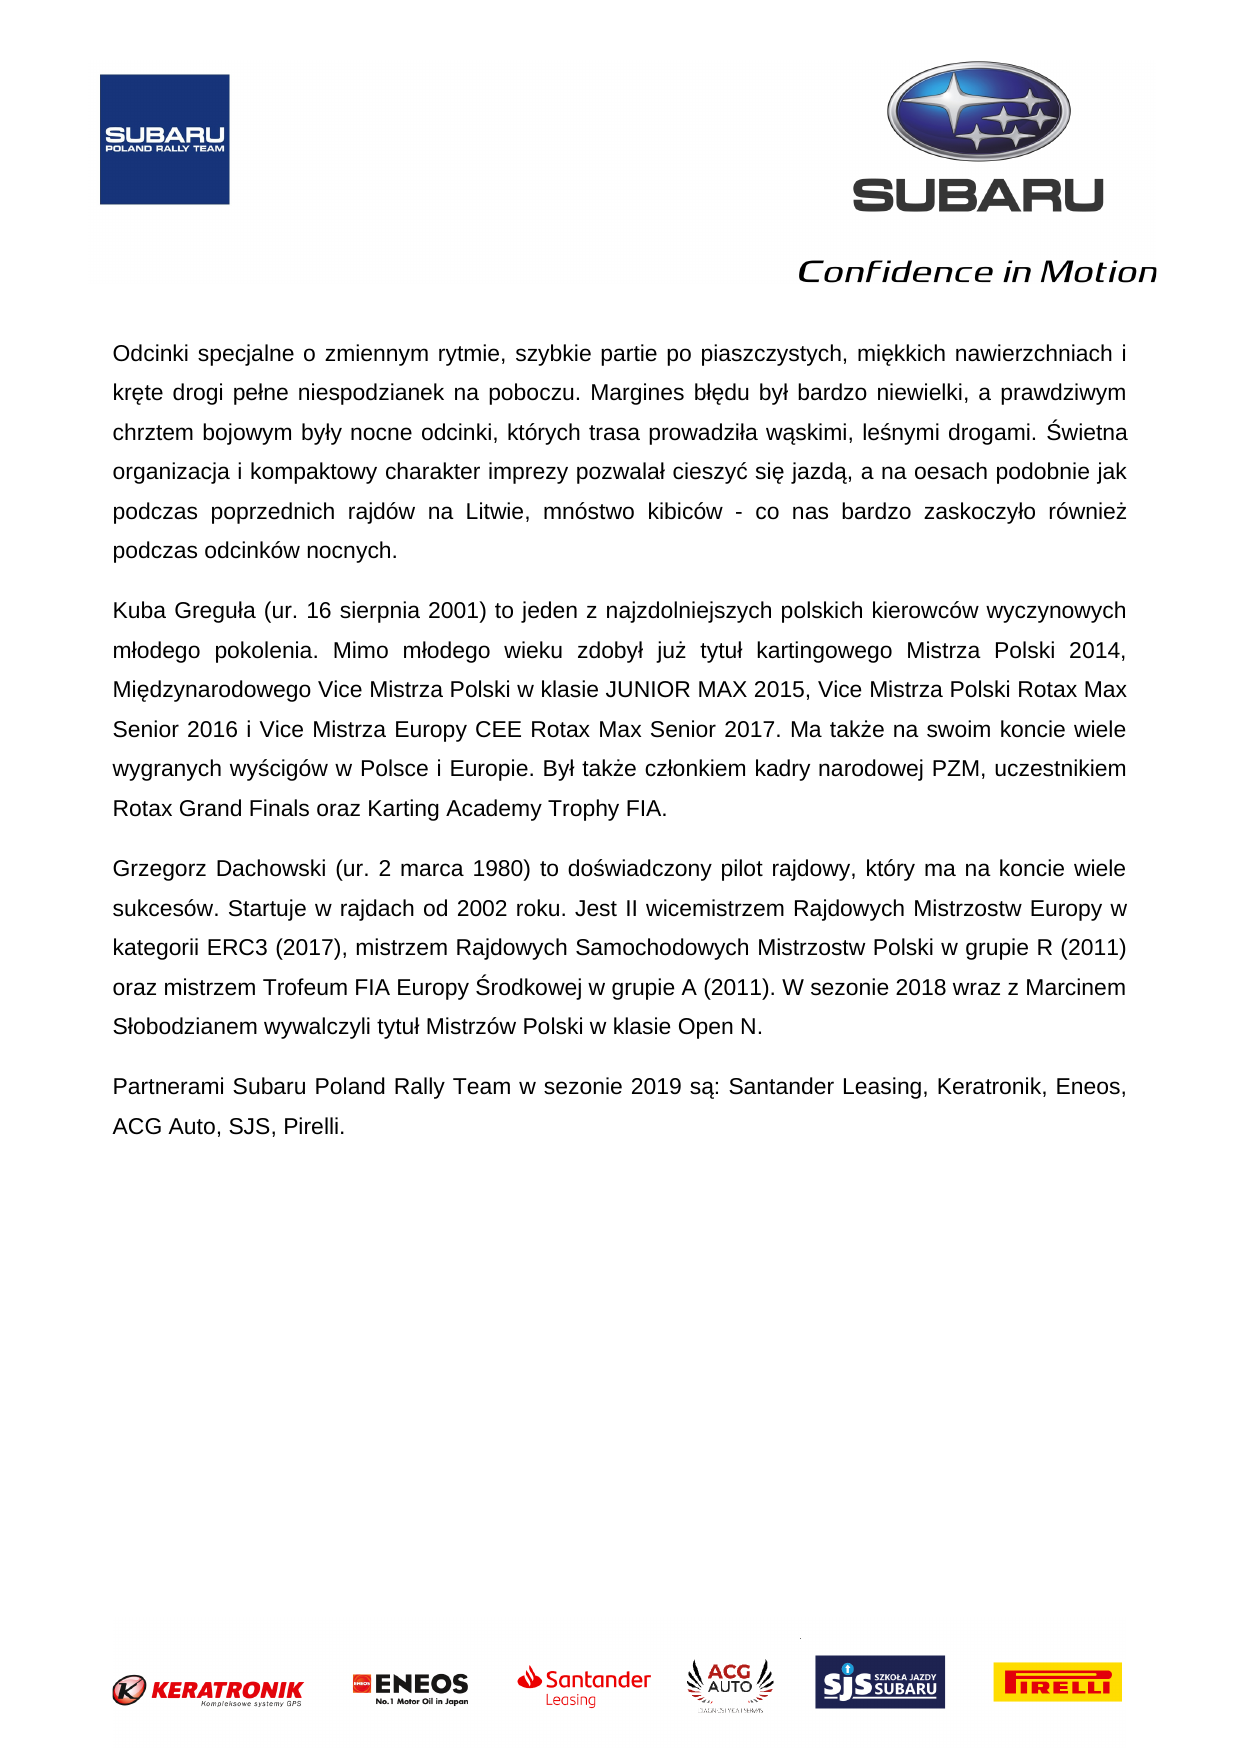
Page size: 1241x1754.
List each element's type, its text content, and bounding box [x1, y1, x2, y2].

picture [87, 60, 1157, 284]
text Kuba Greguła (ur. 16 sierpnia 2001) to jeden z najzdolniejszych polskich kierowców wyczynowych młodego pokolenia. Mimo młodego wieku zdobył już tytuł kartingowego Mistrza Polski 2014, Międzynarodowego Vice Mistrza Polski w klasie JUNIOR MAX 2015, Vice Mistrza Polski Rotax Max Senior 2016 i Vice Mistrza Europy CEE Rotax Max Senior 2017. Ma także na swoim koncie wiele wygranych wyścigów w Polsce i Europie. Był także członkiem kadry narodowej PZM, uczestnikiem Rotax Grand Finals oraz Karting Academy Trophy FIA. [112, 597, 1128, 821]
text Partnerami Subaru Poland Rally Team w sezonie 2019 są: Santander Leasing, Keratronik, Eneos, ACG Auto, SJS, Pirelli. [112, 1073, 1128, 1139]
text Grzegorz Dachowski (ur. 2 marca 1980) to doświadczony pilot rajdowy, który ma na koncie wiele sukcesów. Startuje w rajdach od 2002 roku. Jest II wicemistrzem Rajdowych Mistrzostw Europy w kategorii ERC3 (2017), mistrzem Rajdowych Samochodowych Mistrzostw Polski w grupie R (2011) oraz mistrzem Trofeum FIA Europy Środkowej w grupie A (2011). W sezonie 2018 wraz z Marcinem Słobodzianem wywalczyli tytuł Mistrzów Polski w klasie Open N. [112, 855, 1128, 1039]
picture [112, 1617, 1126, 1748]
